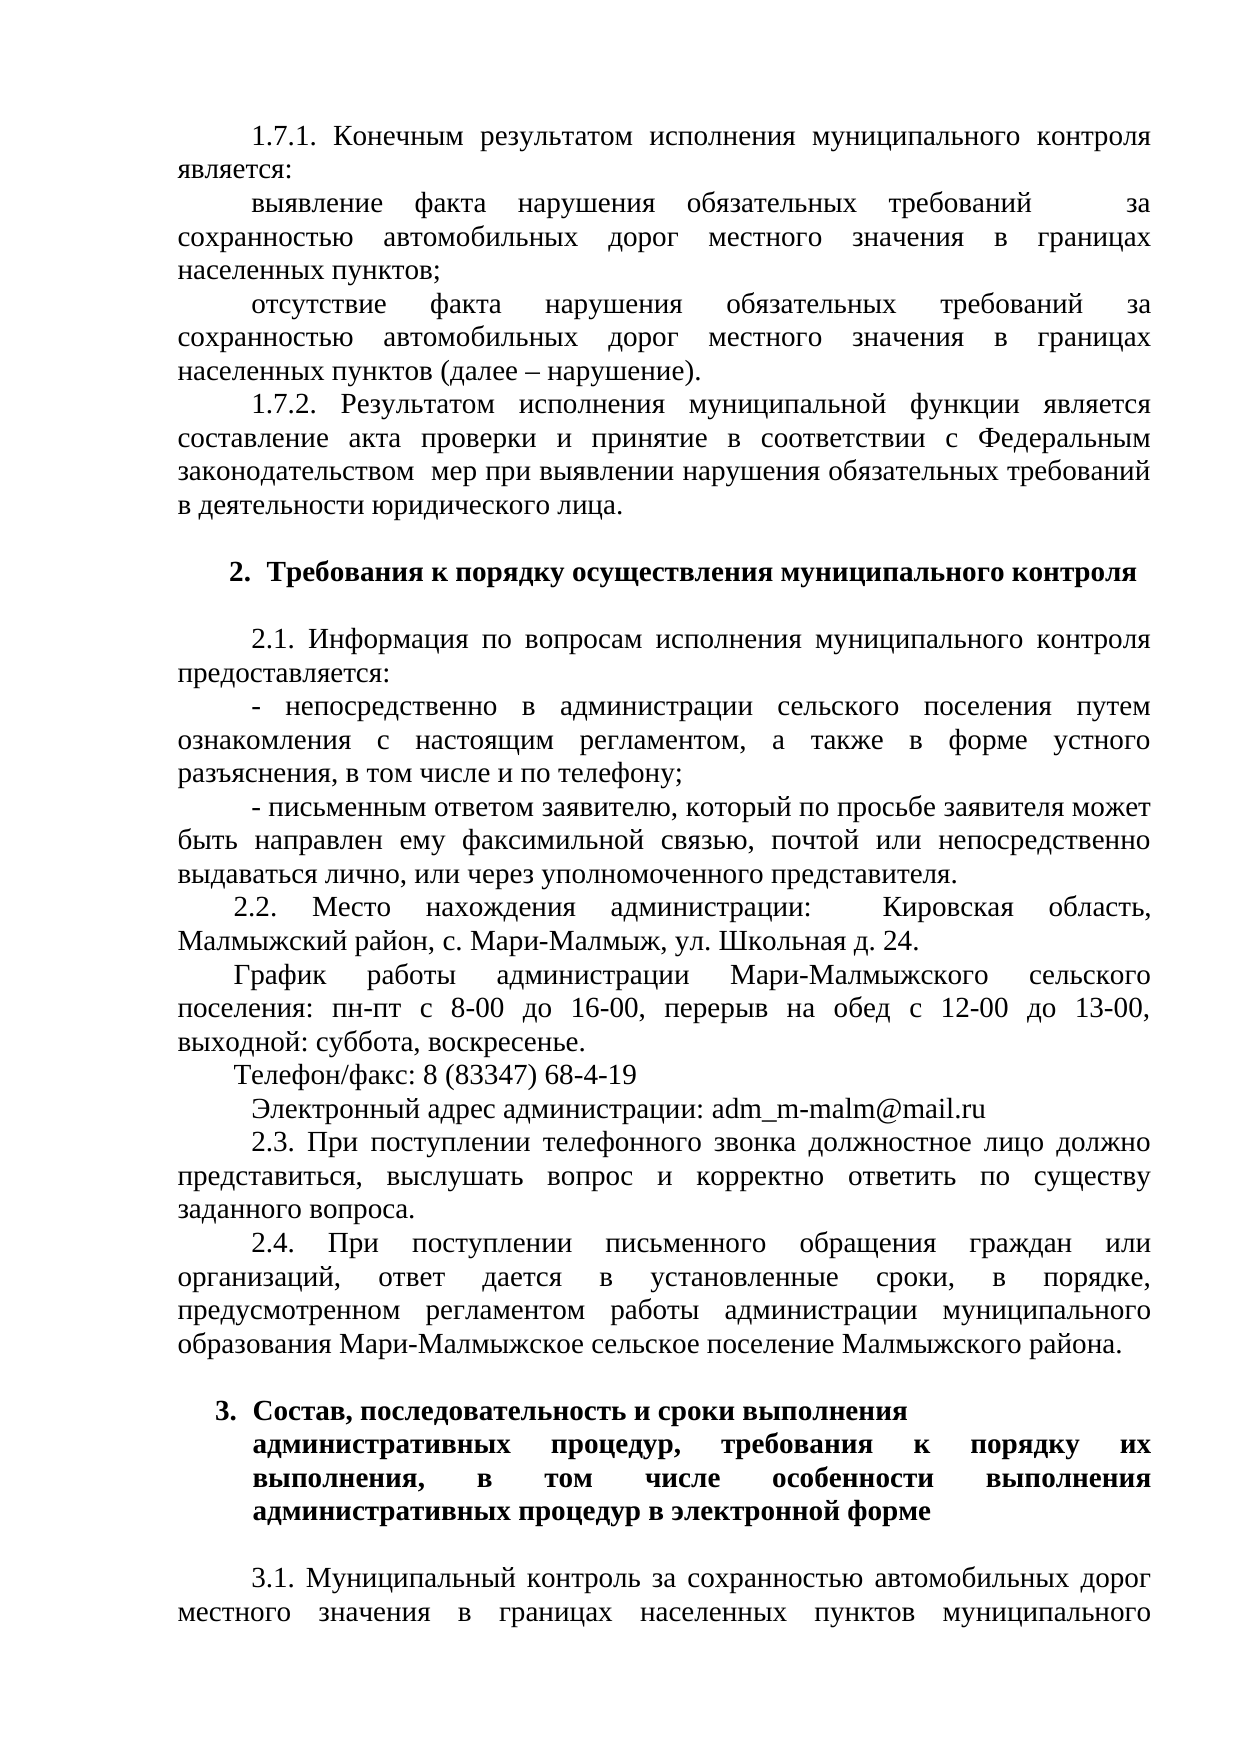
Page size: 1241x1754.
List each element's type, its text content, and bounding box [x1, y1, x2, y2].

text 1.7.1. Конечным результатом исполнения муниципального контроля является: [177, 118, 1152, 185]
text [177, 1561, 1152, 1628]
text 1.7.2. Результатом исполнения муниципальной функции является составление акта проверки и принятие в соответствии с Федеральным законодательством мер при выявлении нарушения обязательных требований в деятельности юридического лица. [177, 386, 1152, 521]
text 2.4. При поступлении письменного обращения граждан или организаций, ответ дается в установленные сроки, в порядке, предусмотренном регламентом работы администрации муниципального образования Мари-Малмыжское сельское поселение Малмыжского района. [177, 1225, 1152, 1359]
text - непосредственно в администрации сельского поселения путем ознакомления с настоящим регламентом, а также в форме устного разъяснения, в том числе и по телефону; [177, 688, 1152, 789]
text 2.3. При поступлении телефонного звонка должностное лицо должно представиться, выслушать вопрос и корректно ответить по существу заданного вопроса. [177, 1124, 1152, 1225]
text отсутствие факта нарушения обязательных требований за сохранностью автомобильных дорог местного значения в границах населенных пунктов (далее – нарушение). [177, 286, 1152, 386]
text выявление факта нарушения обязательных требований за сохранностью автомобильных дорог местного значения в границах населенных пунктов; [177, 185, 1152, 286]
list административных процедур, требования к порядку их выполнения, в том числе особенности выполнения административных процедур в электронной форме [252, 1426, 1152, 1527]
text 2.1. Информация по вопросам исполнения муниципального контроля предоставляется: [177, 621, 1152, 688]
list Требования к порядку осуществления муниципального контроля [215, 554, 1152, 588]
text График работы администрации Мари-Малмыжского сельского поселения: пн-пт с 8-00 до 16-00, перерыв на обед с 12-00 до 13-00, выходной: суббота, воскресенье. [177, 957, 1152, 1057]
text Телефон/факс: 8 (83347) 68-4-19 [177, 1057, 1152, 1091]
list Состав, последовательность и сроки выполнения [215, 1393, 1152, 1426]
text Электронный адрес администрации: adm_m-malm@mail.ru [177, 1091, 1152, 1124]
text 2.2. Место нахождения администрации: Кировская область, Малмыжский район, с. Мари-Малмыж, ул. Школьная д. 24. [177, 889, 1152, 957]
text - письменным ответом заявителю, который по просьбе заявителя может быть направлен ему факсимильной связью, почтой или непосредственно выдаваться лично, или через уполномоченного представителя. [177, 789, 1152, 889]
